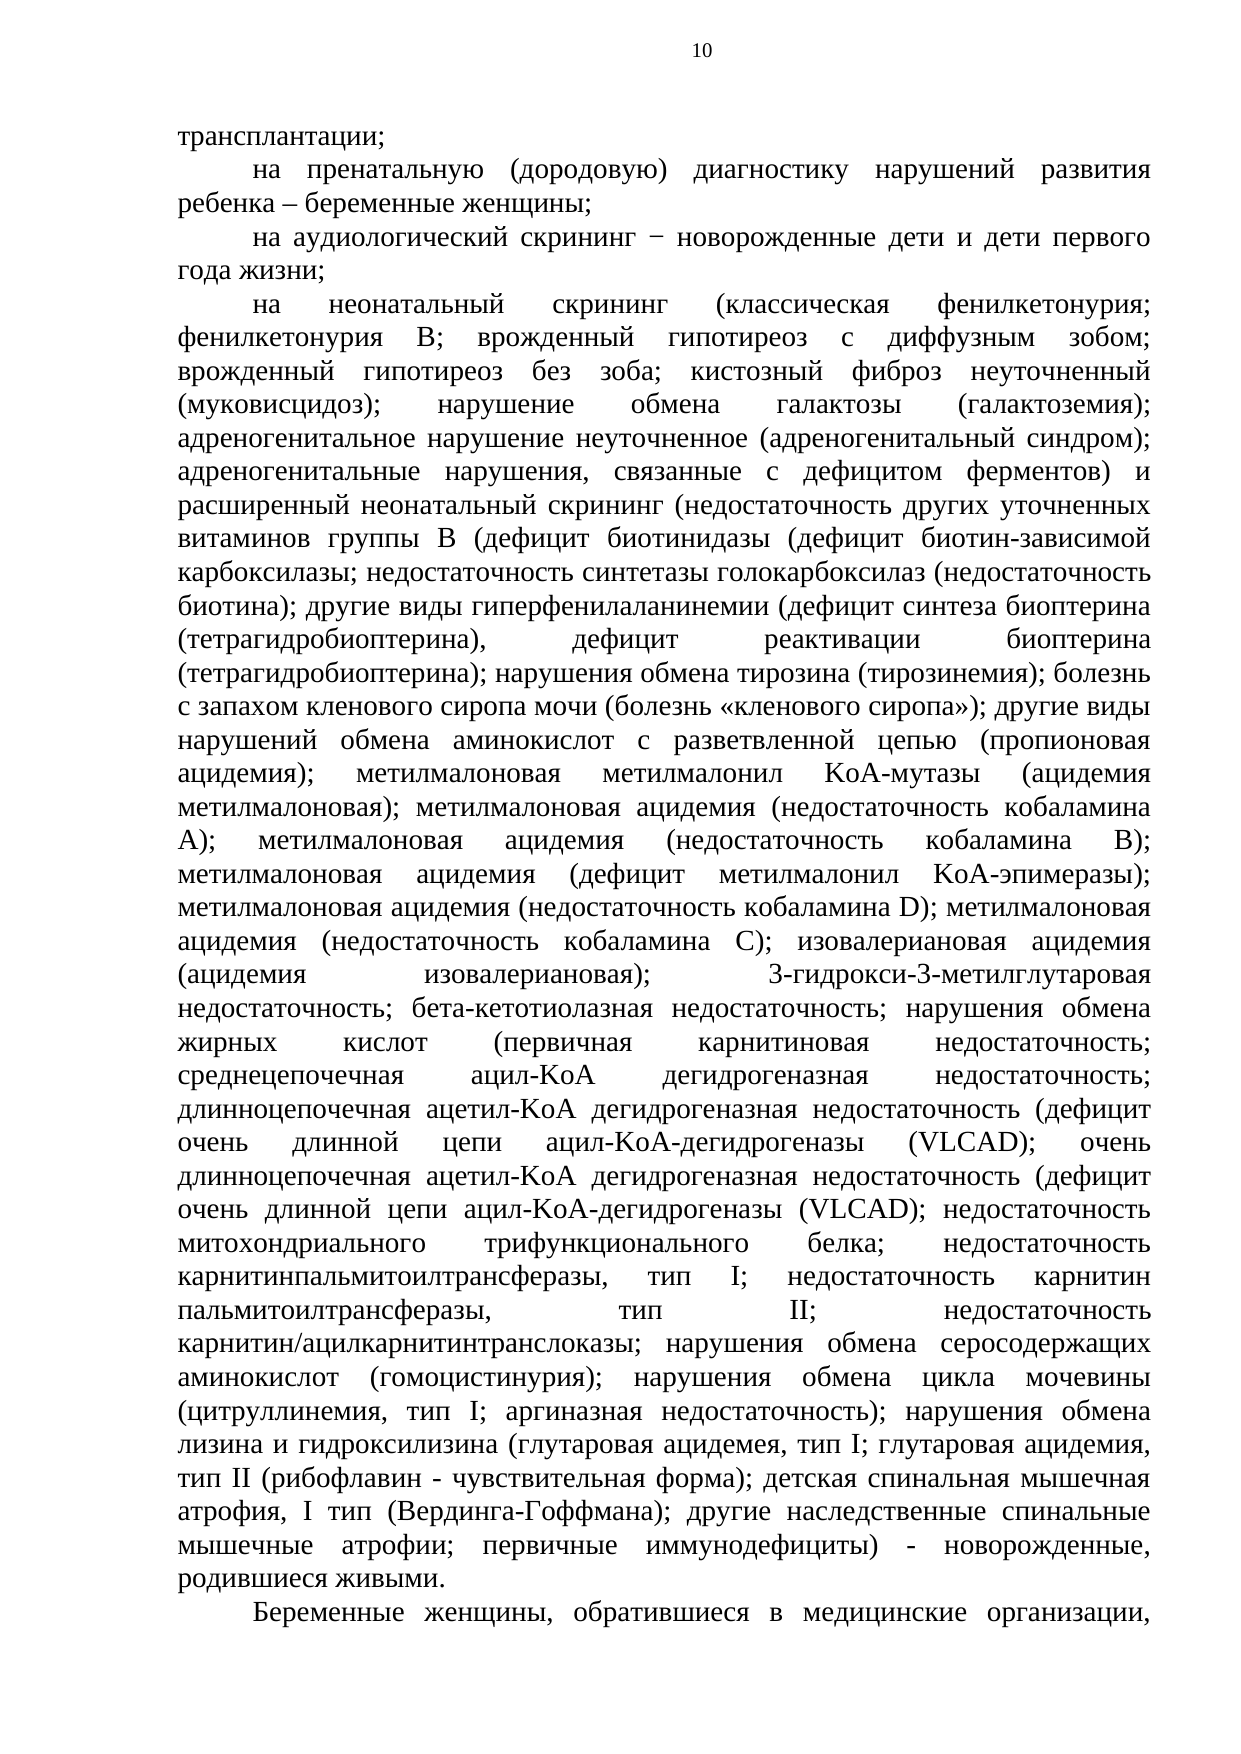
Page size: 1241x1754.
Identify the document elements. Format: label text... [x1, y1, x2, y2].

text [177, 1594, 1152, 1627]
text на пренатальную (дородовую) диагностику нарушений развития ребенка – беременные женщины; [177, 152, 1152, 219]
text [177, 118, 1152, 152]
text на неонатальный скрининг (классическая фенилкетонурия; фенилкетонурия B; врожденный гипотиреоз с диффузным зобом; врожденный гипотиреоз без зоба; кистозный фиброз неуточненный (муковисцидоз); нарушение обмена галактозы (галактоземия); адреногенитальное нарушение неуточненное (адреногенитальный синдром); адреногенитальные нарушения, связанные с дефицитом ферментов) и расширенный неонатальный скрининг (недостаточность других уточненных витаминов группы B (дефицит биотинидазы (дефицит биотин-зависимой карбоксилазы; недостаточность синтетазы голокарбоксилаз (недостаточность биотина); другие виды гиперфенилаланинемии (дефицит синтеза биоптерина (тетрагидробиоптерина), дефицит реактивации биоптерина (тетрагидробиоптерина); нарушения обмена тирозина (тирозинемия); болезнь с запахом кленового сиропа мочи (болезнь «кленового сиропа»); другие виды нарушений обмена аминокислот с разветвленной цепью (пропионовая ацидемия); метилмалоновая метилмалонил KoA-мутазы (ацидемия метилмалоновая); метилмалоновая ацидемия (недостаточность кобаламина A); метилмалоновая ацидемия (недостаточность кобаламина B); метилмалоновая ацидемия (дефицит метилмалонил KoA-эпимеразы); метилмалоновая ацидемия (недостаточность кобаламина D); метилмалоновая ацидемия (недостаточность кобаламина C); изовалериановая ацидемия (ацидемия изовалериановая); 3-гидрокси-3-метилглутаровая недостаточность; бета-кетотиолазная недостаточность; нарушения обмена жирных кислот (первичная карнитиновая недостаточность; среднецепочечная ацил-KoA дегидрогеназная недостаточность; длинноцепочечная ацетил-KoA дегидрогеназная недостаточность (дефицит очень длинной цепи ацил-KoA-дегидрогеназы (VLCAD); очень длинноцепочечная ацетил-KoA дегидрогеназная недостаточность (дефицит очень длинной цепи ацил-KoA-дегидрогеназы (VLCAD); недостаточность митохондриального трифункционального белка; недостаточность карнитинпальмитоилтрансферазы, тип I; недостаточность карнитин пальмитоилтрансферазы, тип II; недостаточность карнитин/ацилкарнитинтранслоказы; нарушения обмена серосодержащих аминокислот (гомоцистинурия); нарушения обмена цикла мочевины (цитруллинемия, тип I; аргиназная недостаточность); нарушения обмена лизина и гидроксилизина (глутаровая ацидемея, тип I; глутаровая ацидемия, тип II (рибофлавин - чувствительная форма); детская спинальная мышечная атрофия, I тип (Вердинга-Гоффмана); другие наследственные спинальные мышечные атрофии; первичные иммунодефициты) - новорожденные, родившиеся живыми. [177, 286, 1152, 1594]
text на аудиологический скрининг − новорожденные дети и дети первого года жизни; [177, 219, 1152, 286]
